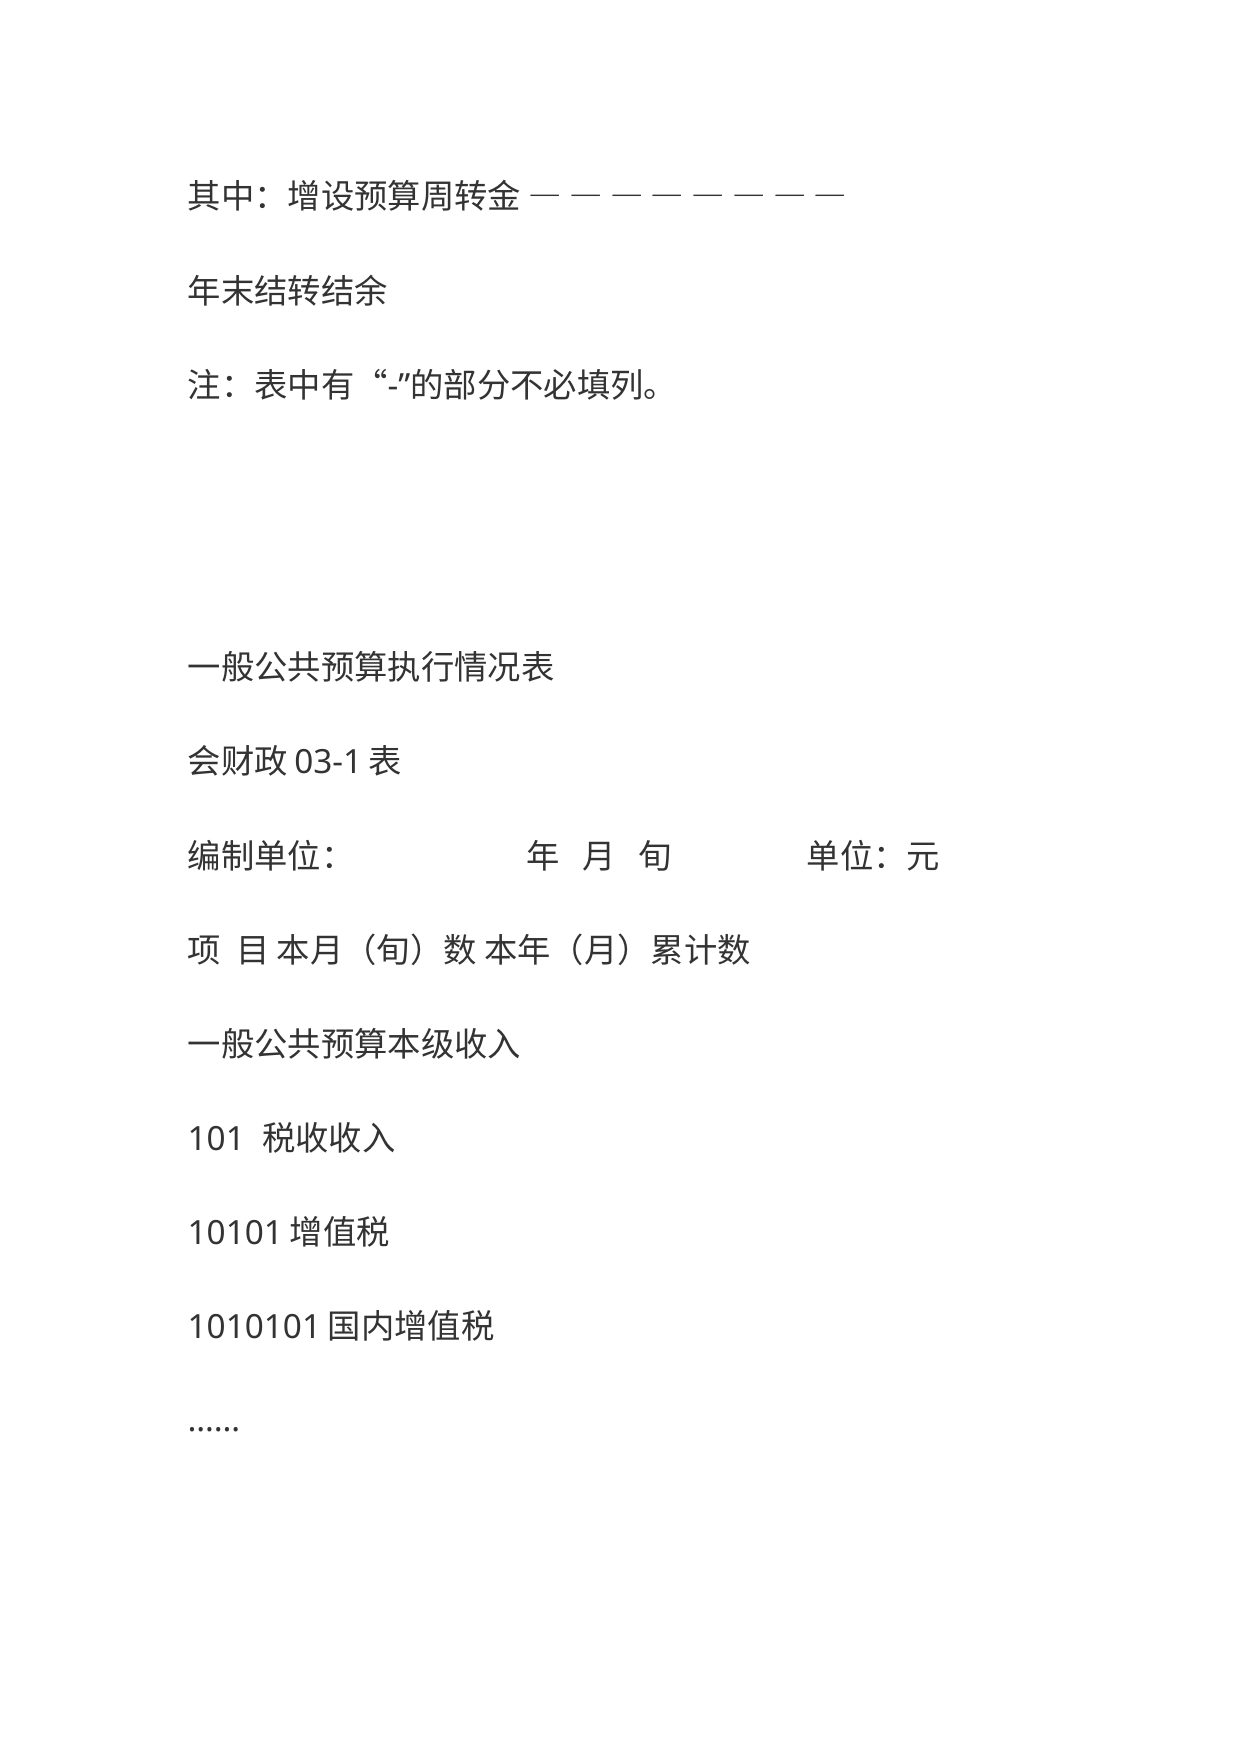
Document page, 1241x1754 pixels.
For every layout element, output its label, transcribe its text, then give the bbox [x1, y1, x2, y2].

text 1010101国内增值税 [187, 1292, 1053, 1357]
text 一般公共预算本级收入 [187, 1009, 1053, 1074]
text 其中：增设预算周转金 — — — — — — — — [187, 162, 1053, 227]
text 项 目 本月（旬）数 本年（月）累计数 [187, 915, 1053, 980]
text …… [187, 1386, 1053, 1451]
text 年末结转结余 [187, 256, 1053, 321]
text 10101增值税 [187, 1198, 1053, 1263]
text 一般公共预算执行情况表 [187, 633, 1053, 698]
text 101 税收收入 [187, 1104, 1053, 1169]
text 会财政03-1表 [187, 727, 1053, 792]
text 注：表中有“-”的部分不必填列。 [187, 350, 1053, 415]
text 编制单位： 年 月 旬 单位：元 [187, 821, 1053, 886]
